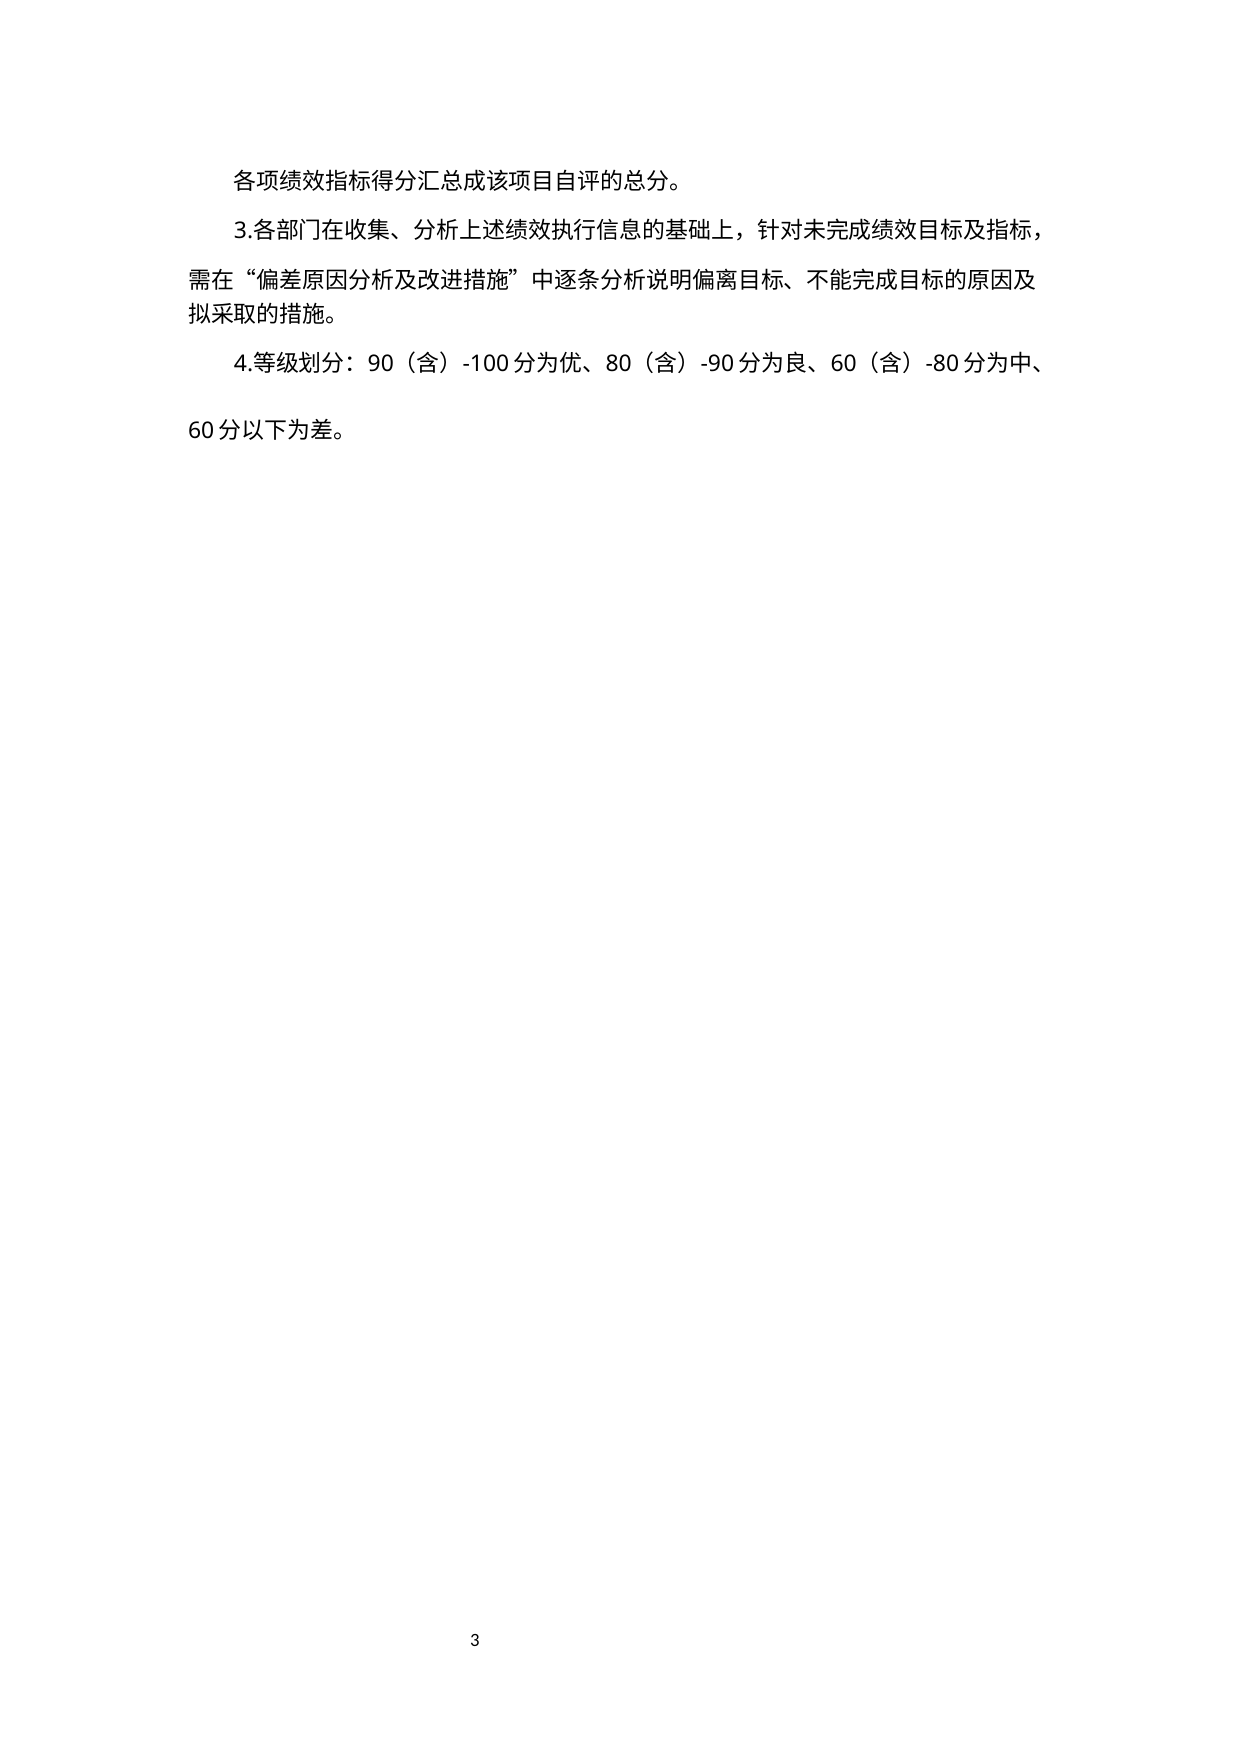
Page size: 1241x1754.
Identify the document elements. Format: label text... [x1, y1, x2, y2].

list 4.等级划分：90（含）-100分为优、80（含）-90分为良、60（含）-80分为中、60分以下为差。 [188, 329, 1052, 462]
text 各项绩效指标得分汇总成该项目自评的总分。 [188, 162, 1052, 196]
list 3.各部门在收集、分析上述绩效执行信息的基础上，针对未完成绩效目标及指标，需在“偏差原因分析及改进措施”中逐条分析说明偏离目标、不能完成目标的原因及拟采取的措施。 [188, 196, 1052, 329]
